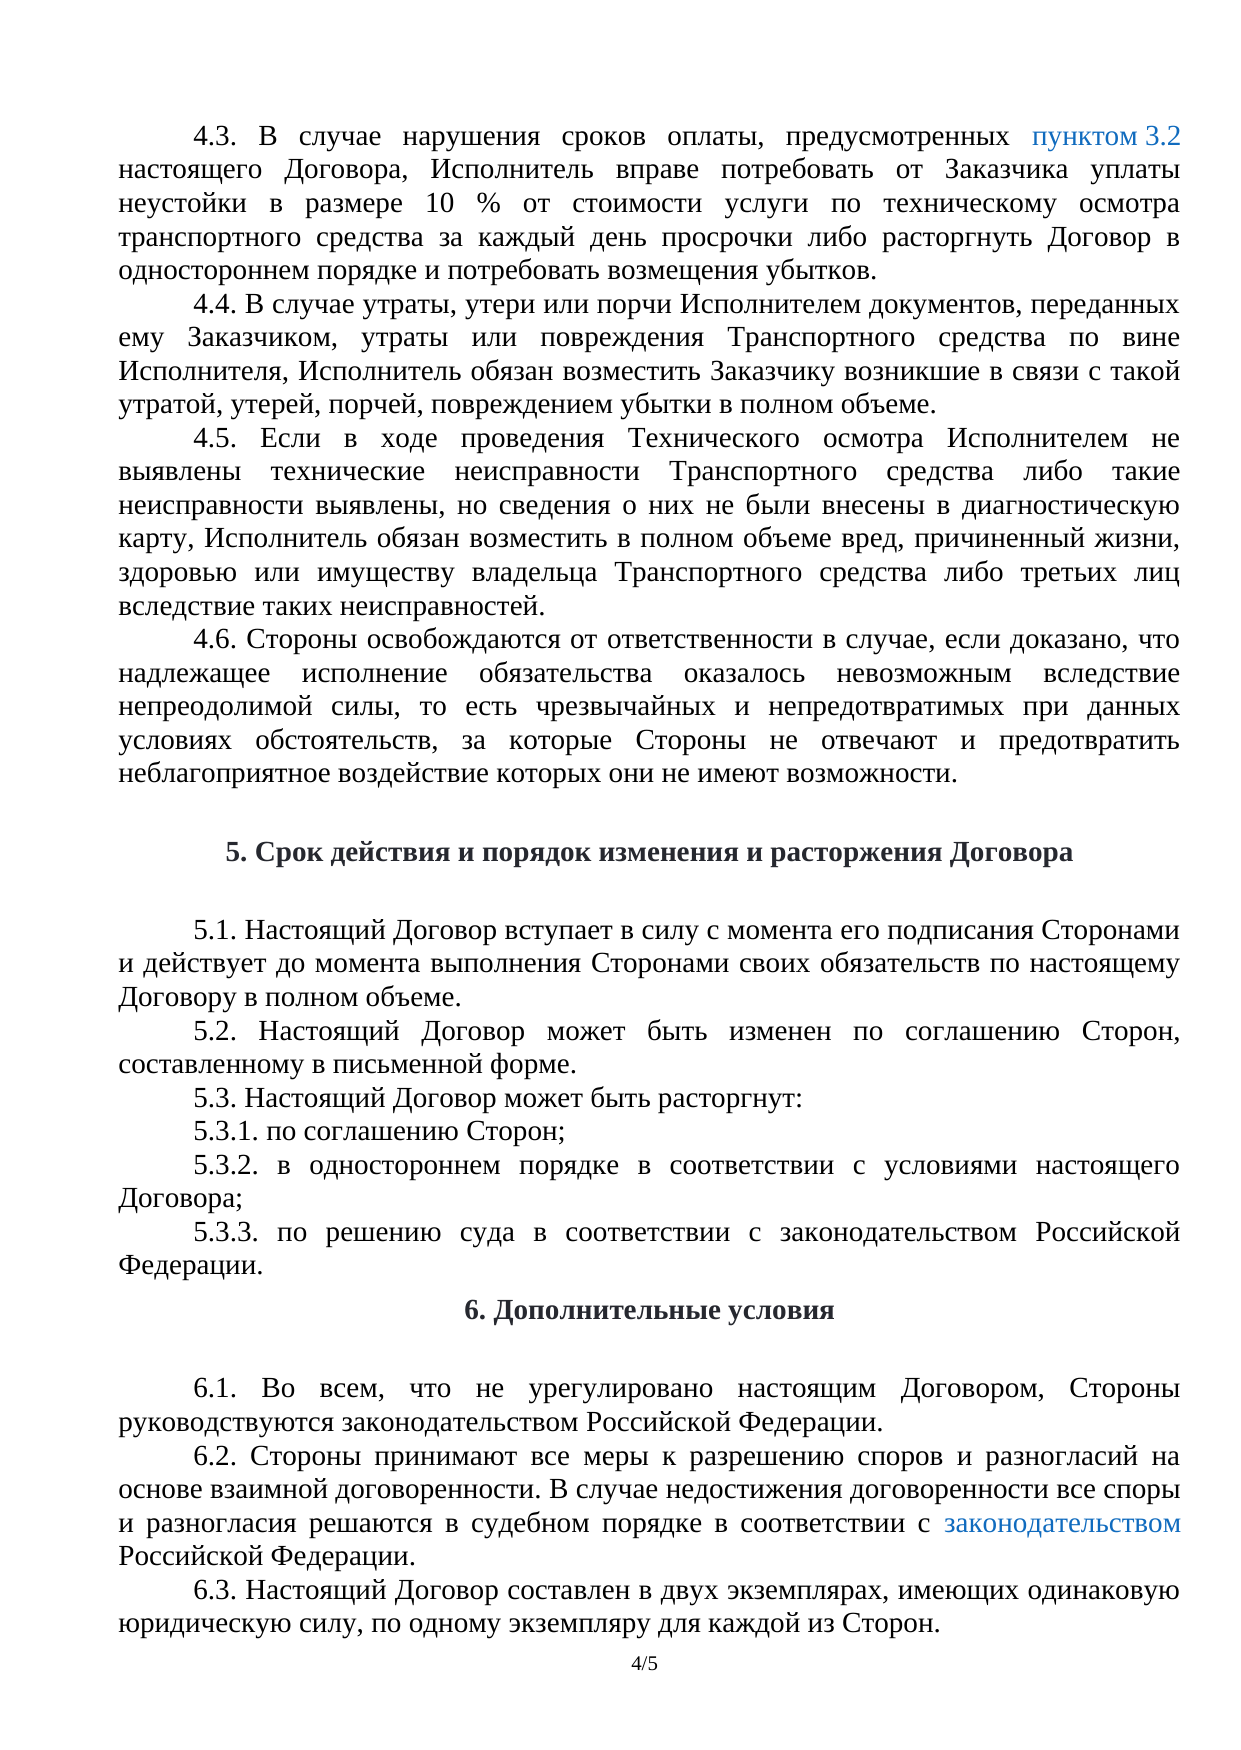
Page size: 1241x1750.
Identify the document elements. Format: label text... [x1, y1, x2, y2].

subtitle 6. Дополнительные условия [118, 1292, 1181, 1326]
text 4.5. Если в ходе проведения Технического осмотра Исполнителем не выявлены технические неисправности Транспортного средства либо такие неисправности выявлены, но сведения о них не были внесены в диагностическую карту, Исполнитель обязан возместить в полном объеме вред, причиненный жизни, здоровью или имуществу владельца Транспортного средства либо третьих лиц вследствие таких неисправностей. [118, 420, 1181, 621]
text 5.3.2. в одностороннем порядке в соответствии с условиями настоящего Договора; [118, 1147, 1181, 1214]
text 4.4. В случае утраты, утери или порчи Исполнителем документов, переданных ему Заказчиком, утраты или повреждения Транспортного средства по вине Исполнителя, Исполнитель обязан возместить Заказчику возникшие в связи с такой утратой, утерей, порчей, повреждением убытки в полном объеме. [118, 286, 1181, 420]
text 5.3.1. по соглашению Сторон; [118, 1113, 1181, 1147]
text 6.3. Настоящий Договор составлен в двух экземплярах, имеющих одинаковую юридическую силу, по одному экземпляру для каждой из Сторон. [118, 1572, 1181, 1639]
text 5.2. Настоящий Договор может быть изменен по соглашению Сторон, составленному в письменной форме. [118, 1013, 1181, 1080]
text 6.2. Стороны принимают все меры к разрешению споров и разногласий на основе взаимной договоренности. В случае недостижения договоренности все споры и разногласия решаются в судебном порядке в соответствии с законодательством Российской Федерации. [118, 1438, 1181, 1572]
text 5.3.3. по решению суда в соответствии с законодательством Российской Федерации. [118, 1214, 1181, 1281]
text 5.1. Настоящий Договор вступает в силу с момента его подписания Сторонами и действует до момента выполнения Сторонами своих обязательств по настоящему Договору в полном объеме. [118, 912, 1181, 1013]
text 4.6. Стороны освобождаются от ответственности в случае, если доказано, что надлежащее исполнение обязательства оказалось невозможным вследствие непреодолимой силы, то есть чрезвычайных и непредотвратимых при данных условиях обстоятельств, за которые Стороны не отвечают и предотвратить неблагоприятное воздействие которых они не имеют возможности. [118, 621, 1181, 789]
text 6.1. Во всем, что не урегулировано настоящим Договором, Стороны руководствуются законодательством Российской Федерации. [118, 1371, 1181, 1438]
text 4.3. В случае нарушения сроков оплаты, предусмотренных пунктом 3.2 настоящего Договора, Исполнитель вправе потребовать от Заказчика уплаты неустойки в размере 10 % от стоимости услуги по техническому осмотра транспортного средства за каждый день просрочки либо расторгнуть Договор в одностороннем порядке и потребовать возмещения убытков. [118, 118, 1181, 286]
subtitle 5. Срок действия и порядок изменения и расторжения Договора [118, 834, 1181, 867]
text 5.3. Настоящий Договор может быть расторгнут: [118, 1080, 1181, 1113]
